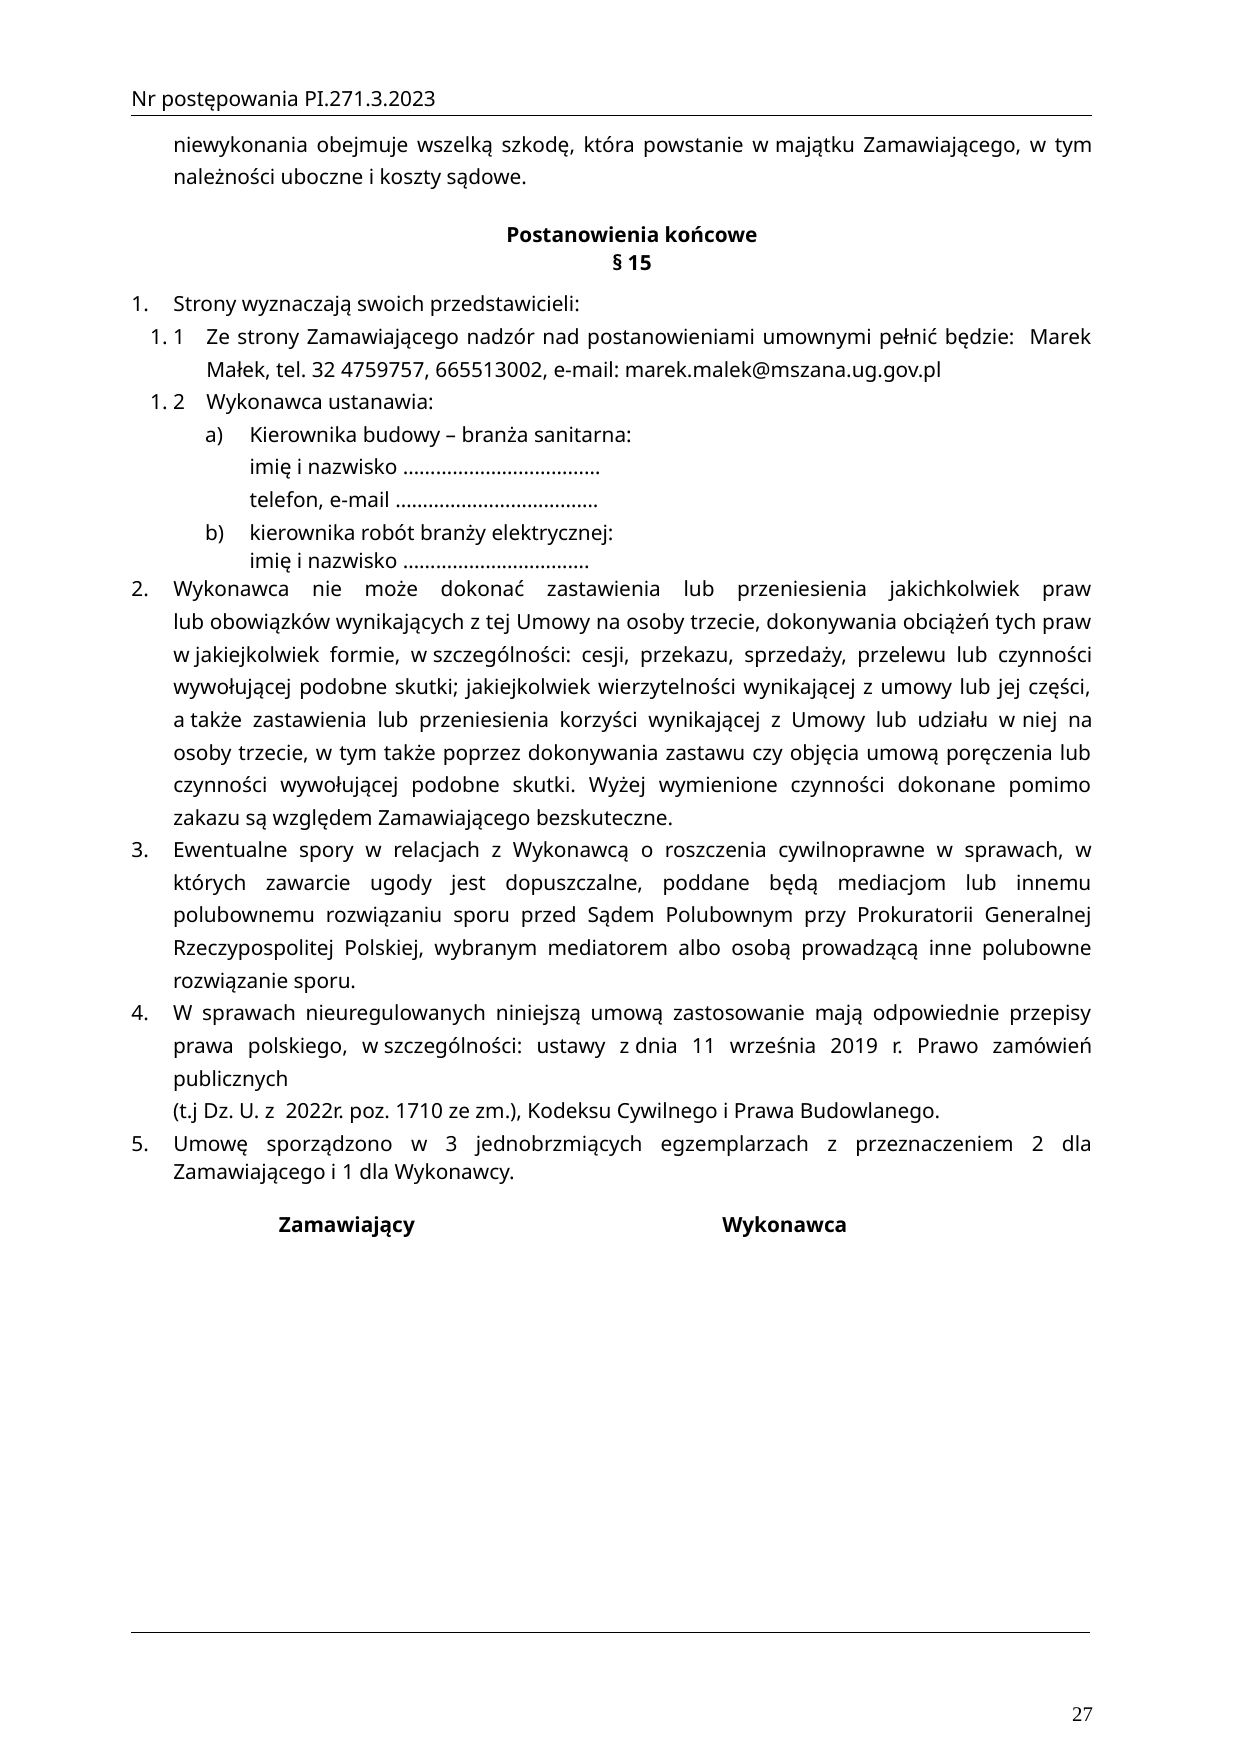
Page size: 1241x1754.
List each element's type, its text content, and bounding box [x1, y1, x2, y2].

subtitle § 15 [171, 248, 1092, 277]
list imię i nazwisko ……………………………… [206, 452, 1092, 481]
list kierownika robót branży elektrycznej: [205, 518, 1092, 546]
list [131, 130, 1092, 191]
list telefon, e-mail ………………………………. [206, 485, 1092, 513]
list Ze strony Zamawiającego nadzór nad postanowieniami umownymi pełnić będzie: Marek Małek, tel. 32 4759757, 665513002, e-mail: marek.malek@mszana.ug.gov.pl [150, 322, 1092, 383]
list W sprawach nieuregulowanych niniejszą umową zastosowanie mają odpowiednie przepisy prawa polskiego, w szczególności: ustawy z dnia 11 września 2019 r. Prawo zamówień publicznych (t.j Dz. U. z 2022r. poz. 1710 ze zm.), Kodeksu Cywilnego i Prawa Budowlanego. [131, 998, 1092, 1125]
list Wykonawca nie może dokonać zastawienia lub przeniesienia jakichkolwiek praw lub obowiązków wynikających z tej Umowy na osoby trzecie, dokonywania obciążeń tych praw w jakiejkolwiek formie, w szczególności: cesji, przekazu, sprzedaży, przelewu lub czynności wywołującej podobne skutki; jakiejkolwiek wierzytelności wynikającej z umowy lub jej części, a także zastawienia lub przeniesienia korzyści wynikającej z Umowy lub udziału w niej na osoby trzecie, w tym także poprzez dokonywania zastawu czy objęcia umową poręczenia lub czynności wywołującej podobne skutki. Wyżej wymienione czynności dokonane pomimo zakazu są względem Zamawiającego bezskuteczne. [131, 574, 1092, 831]
text Zamawiający Wykonawca [205, 1210, 1092, 1238]
list Kierownika budowy – branża sanitarna: [205, 420, 1092, 448]
list Wykonawca ustanawia: [150, 387, 1092, 416]
list Umowę sporządzono w 3 jednobrzmiących egzemplarzach z przeznaczeniem 2 dla Zamawiającego i 1 dla Wykonawcy. [131, 1129, 1092, 1186]
subtitle Postanowienia końcowe [171, 220, 1092, 248]
list Strony wyznaczają swoich przedstawicieli: [131, 289, 1092, 318]
list imię i nazwisko ……………………………. [205, 546, 1092, 574]
list Ewentualne spory w relacjach z Wykonawcą o roszczenia cywilnoprawne w sprawach, w których zawarcie ugody jest dopuszczalne, poddane będą mediacjom lub innemu polubownemu rozwiązaniu sporu przed Sądem Polubownym przy Prokuratorii Generalnej Rzeczypospolitej Polskiej, wybranym mediatorem albo osobą prowadzącą inne polubowne rozwiązanie sporu. [131, 835, 1092, 994]
